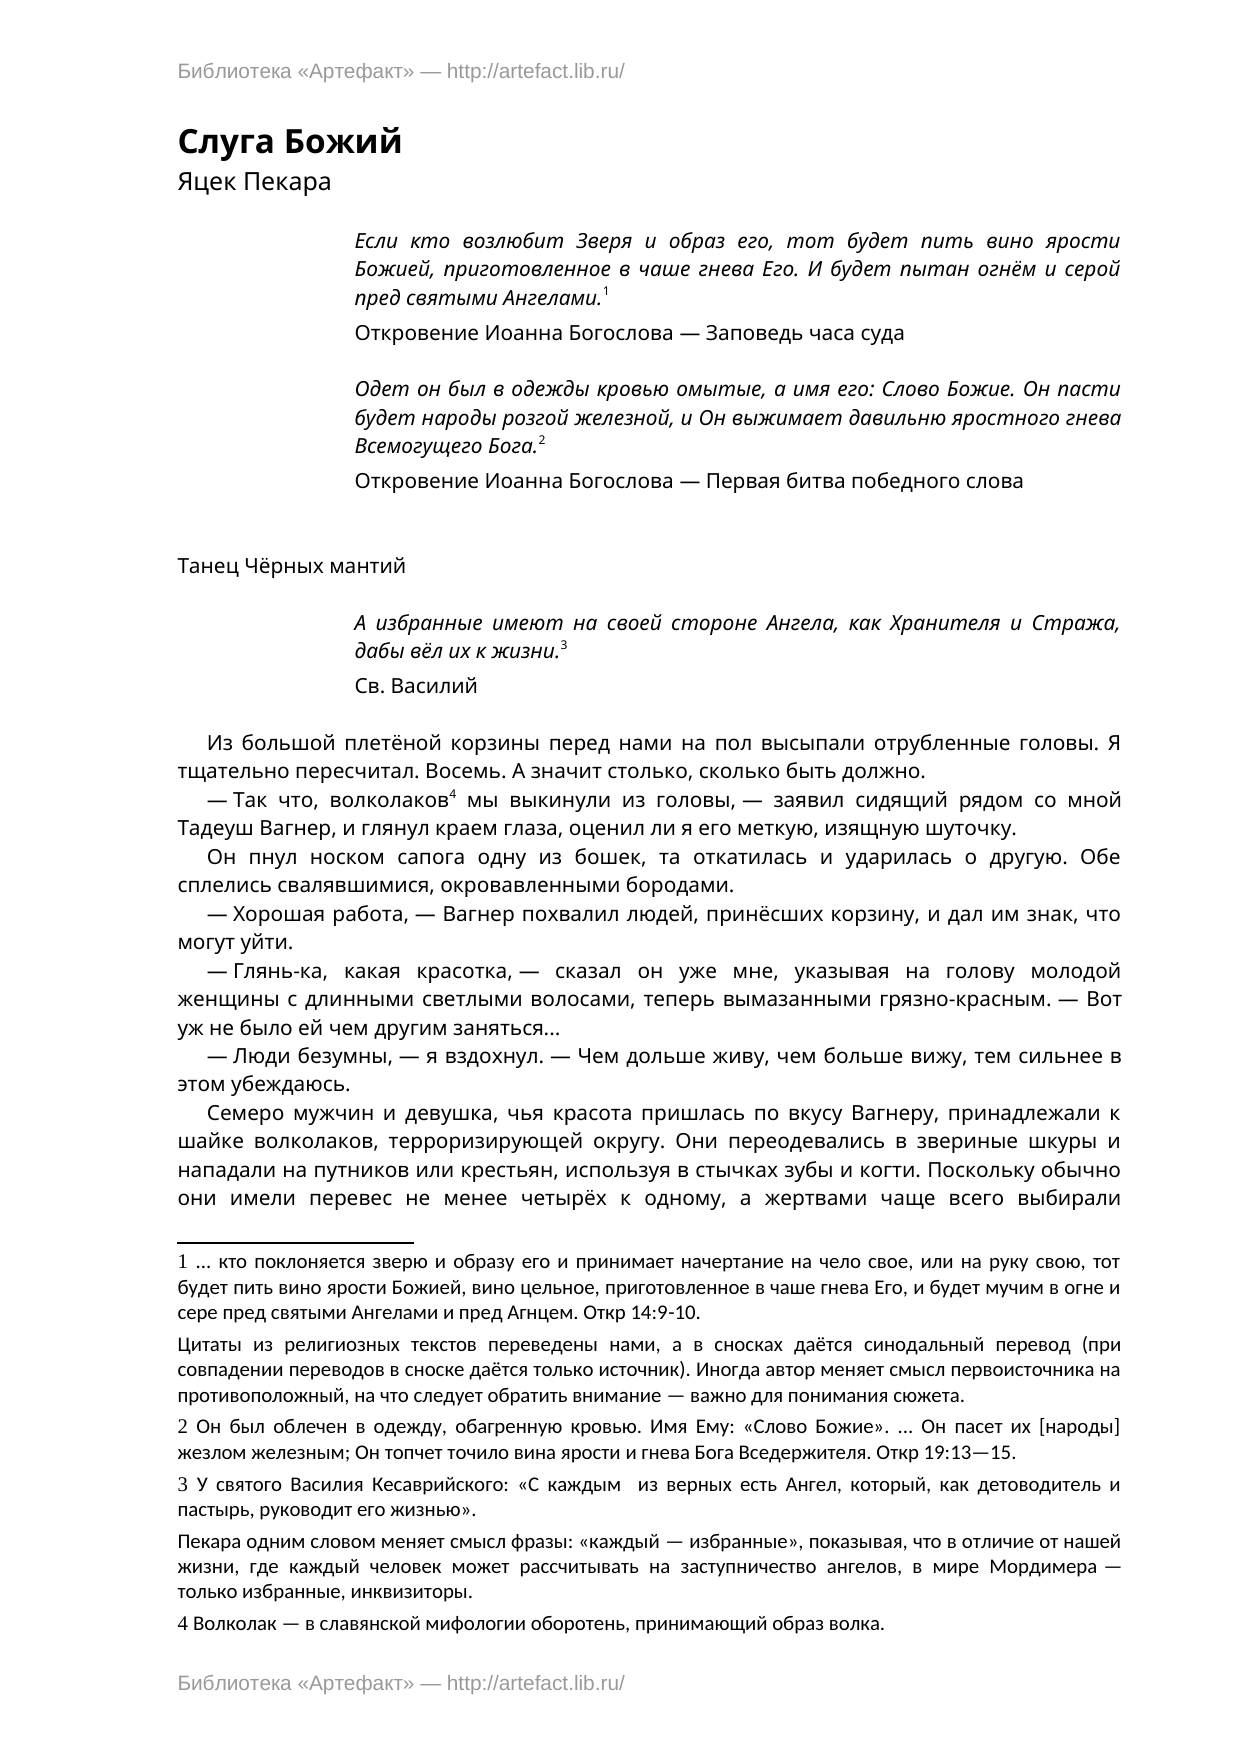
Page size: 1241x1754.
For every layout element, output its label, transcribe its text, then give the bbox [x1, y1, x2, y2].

text — Так что, волколаков мы выкинули из головы, — заявил сидящий рядом со мной Тадеуш Вагнер, и глянул краем глаза, оценил ли я его меткую, изящную шуточку. [177, 785, 1122, 842]
text — Глянь-ка, какая красотка, — сказал он уже мне, указывая на голову молодой женщины с длинными светлыми волосами, теперь вымазанными грязно-красным. — Вот уж не было ей чем другим заняться... [177, 956, 1122, 1041]
text Он пнул носком сапога одну из бошек, та откатилась и ударилась о другую. Обе сплелись свалявшимися, окровавленными бородами. [177, 842, 1122, 899]
text А избранные имеют на своей стороне Ангела, как Хранителя и Стража, дабы вёл их к жизни. [354, 608, 1122, 665]
subtitle Яцек Пекара [177, 163, 1122, 198]
subtitle Танец Чёрных мантий [177, 551, 1122, 580]
text Семеро мужчин и девушка, чья красота пришлась по вкусу Вагнеру, принадлежали к шайке волколаков, терроризирующей округу. Они переодевались в звериные шкуры и нападали на путников или крестьян, используя в стычках зубы и когти. Поскольку обычно они имели перевес не менее четырёх к одному, а жертвами чаще всего выбирали стариков, женщин или детей, то им удалось убить несколько десятков человек, прежде чем они были схвачены, повешены, а затем усекновены. Их безголовые останки мы приказали сложить на рыночной площади, дабы служили предупреждением другим деятелям, ищущим приключений. Головы же будут насажены на копья и украсят городскую заставу. Также для предостережения. [177, 1098, 1122, 1212]
text — Люди безумны, — я вздохнул. — Чем дольше живу, чем больше вижу, тем сильнее в этом убеждаюсь. [177, 1041, 1122, 1098]
text Если кто возлюбит Зверя и образ его, тот будет пить вино ярости Божией, приготовленное в чаше гнева Его. И будет пытан огнём и серой пред святыми Ангелами. [354, 226, 1122, 311]
subtitle Слуга Божий [177, 118, 1122, 163]
text Св. Василий [354, 671, 1122, 700]
text Из большой плетёной корзины перед нами на пол высыпали отрубленные головы. Я тщательно пересчитал. Восемь. А значит столько, сколько быть должно. [177, 728, 1122, 785]
text Откровение Иоанна Богослова — Первая битва победного слова [354, 466, 1122, 494]
text — Хорошая работа, — Вагнер похвалил людей, принёсших корзину, и дал им знак, что могут уйти. [177, 899, 1122, 956]
text Откровение Иоанна Богослова — Заповедь часа суда [354, 318, 1122, 346]
text Одет он был в одежды кровью омытые, а имя его: Слово Божие. Он пасти будет народы розгой железной, и Он выжимает давильню яростного гнева Всемогущего Бога. [354, 374, 1122, 460]
